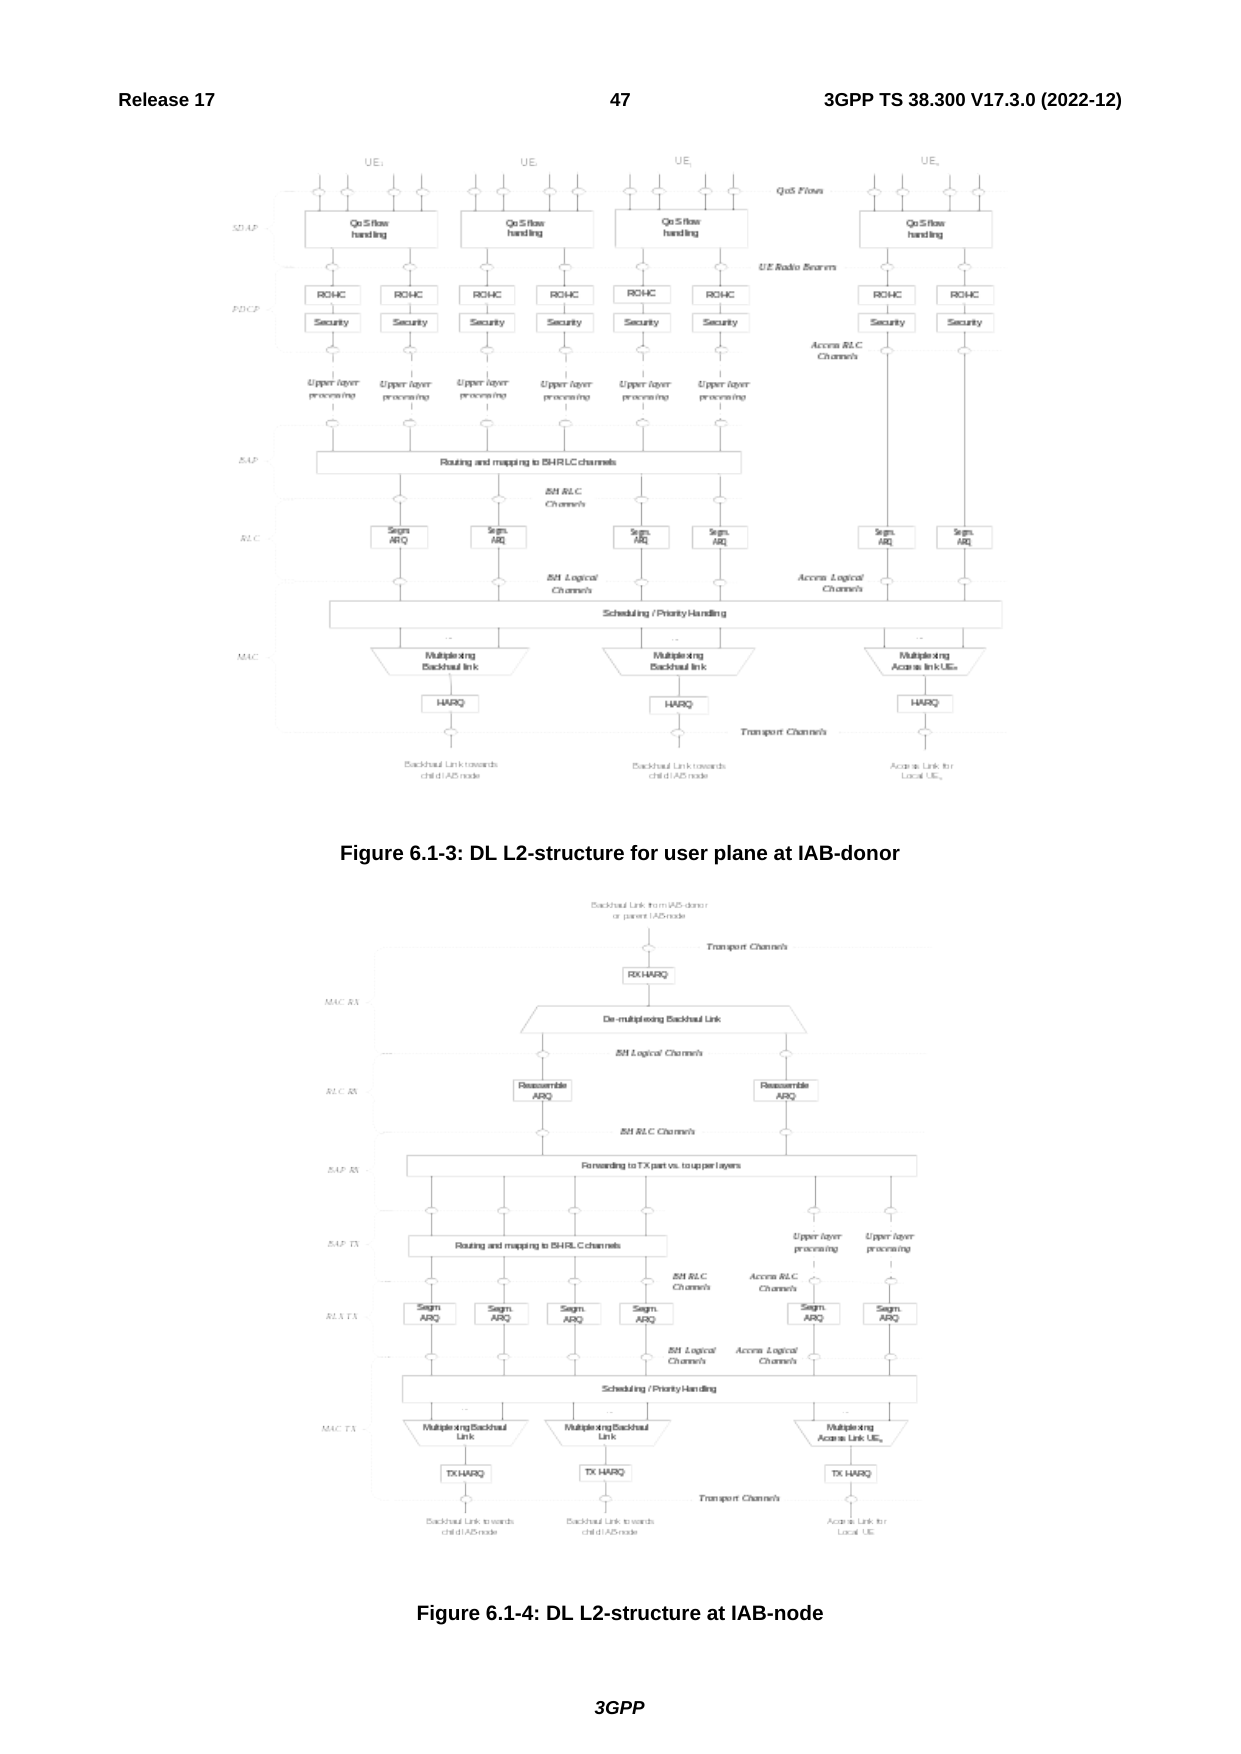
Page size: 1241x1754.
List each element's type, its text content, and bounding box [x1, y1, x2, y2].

text Figure 6.1-4: DL L2-structure at IAB-node [118, 1601, 1122, 1625]
text Figure 6.1-3: DL L2-structure for user plane at IAB-donor [118, 841, 1122, 865]
